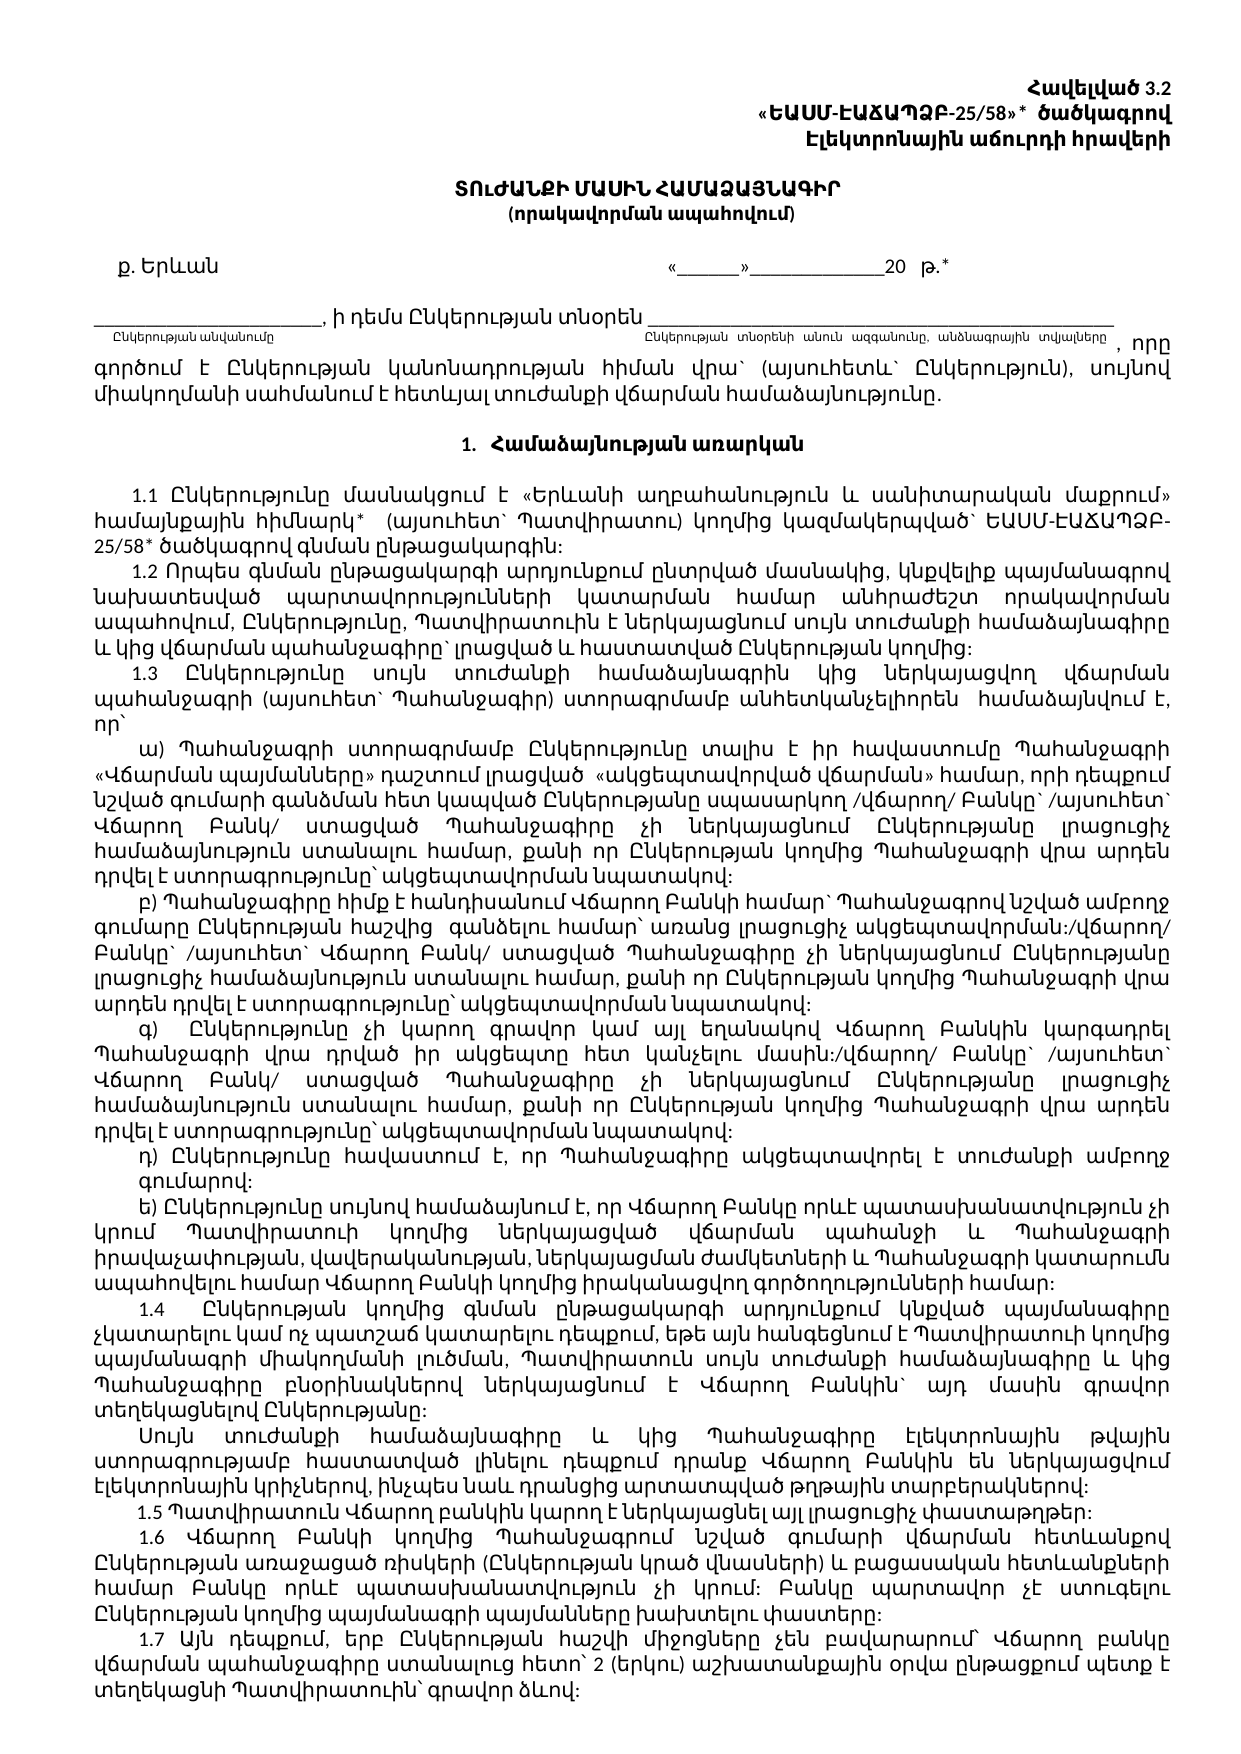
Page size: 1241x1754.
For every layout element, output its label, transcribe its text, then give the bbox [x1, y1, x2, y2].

text Հավելված 3.2 [94, 75, 1171, 100]
text 1.2 Որպես գնման ընթացակարգի արդյունքում ընտրված մասնակից, կնքվելիք պայմանագրով նախատեսված պարտավորությունների կատարման համար անհրաժեշտ որակավորման ապահովում, Ընկերությունը, Պատվիրատուին է ներկայացնում սույն տուժանքի համաձայնագիրը և կից վճարման պահանջագիրը` լրացված և հաստատված Ընկերության կողմից: [94, 559, 1171, 660]
text դ) Ընկերությունը հավաստում է, որ Պահանջագիրը ակցեպտավորել է տուժանքի ամբողջ գումարով: [138, 1143, 1171, 1194]
text Սույն տուժանքի համաձայնագիրը և կից Պահանջագիրը էլեկտրոնային թվային ստորագրությամբ հաստատված լինելու դեպքում դրանք Վճարող Բանկին են ներկայացվում էլեկտրոնային կրիչներով, ինչպես նաև դրանցից արտատպված թղթային տարբերակներով: [94, 1423, 1171, 1499]
text 1.6 Վճարող Բանկի կողմից Պահանջագրում նշված գումարի վճարման հետևանքով Ընկերության առաջացած ռիսկերի (Ընկերության կրած վնասների) և բացասական հետևանքների համար Բանկը որևէ պատասխանատվություն չի կրում: Բանկը պարտավոր չէ ստուգելու Ընկերության կողմից պայմանագրի պայմանները խախտելու փաստերը: [94, 1524, 1171, 1626]
text ք. Երևան «______»_____________20 թ.* [94, 254, 1171, 279]
text ե) Ընկերությունը սույնով համաձայնում է, որ Վճարող Բանկը որևէ պատասխանատվություն չի կրում Պատվիրատուի կողմից ներկայացված վճարման պահանջի և Պահանջագրի իրավաչափության, վավերականության, ներկայացման ժամկետների և Պահանջագրի կատարումն ապահովելու համար Վճարող Բանկի կողմից իրականացվող գործողությունների համար: [94, 1194, 1171, 1296]
text 1.5 Պատվիրատուն Վճարող բանկին կարող է ներկայացնել այլ լրացուցիչ փաստաթղթեր: [94, 1499, 1171, 1524]
text 1.4 Ընկերության կողմից գնման ընթացակարգի արդյունքում կնքված պայմանագիրը չկատարելու կամ ոչ պատշաճ կատարելու դեպքում, եթե այն հանգեցնում է Պատվիրատուի կողմից պայմանագրի միակողմանի լուծման, Պատվիրատուն սույն տուժանքի համաձայնագիրը և կից Պահանջագիրը բնօրինակներով ներկայացնում է Վճարող Բանկին` այդ մասին գրավոր տեղեկացնելով Ընկերությանը: [94, 1296, 1171, 1423]
text 1.3 Ընկերությունը սույն տուժանքի համաձայնագրին կից ներկայացվող վճարման պահանջագրի (այսուհետ` Պահանջագիր) ստորագրմամբ անհետկանչելիորեն համաձայնվում է, որ՝ [94, 660, 1171, 737]
text ՏՈւԺԱՆՔԻ ՄԱՍԻՆ ՀԱՄԱՁԱՅՆԱԳԻՐ [94, 177, 1171, 202]
text 1.7 Այն դեպքում, երբ Ընկերության հաշվի միջոցները չեն բավարարում՝ Վճարող բանկը վճարման պահանջագիրը ստանալուց հետո՝ 2 (երկու) աշխատանքային օրվա ընթացքում պետք է տեղեկացնի Պատվիրատուին՝ գրավոր ձևով: [94, 1626, 1171, 1702]
text ա) Պահանջագրի ստորագրմամբ Ընկերությունը տալիս է իր հավաստումը Պահանջագրի «Վճարման պայմանները» դաշտում լրացված «ակցեպտավորված վճարման» համար, որի դեպքում նշված գումարի գանձման հետ կապված Ընկերությանը սպասարկող /վճարող/ Բանկը` /այսուհետ` Վճարող Բանկ/ ստացված Պահանջագիրը չի ներկայացնում Ընկերությանը լրացուցիչ համաձայնություն ստանալու համար, քանի որ Ընկերության կողմից Պահանջագրի վրա արդեն դրվել է ստորագրությունը՝ ակցեպտավորման նպատակով: [94, 737, 1171, 889]
text բ) Պահանջագիրը հիմք է հանդիսանում Վճարող Բանկի համար` Պահանջագրով նշված ամբողջ գումարը Ընկերության հաշվից գանձելու համար՝ առանց լրացուցիչ ակցեպտավորման:/վճարող/ Բանկը` /այսուհետ` Վճարող Բանկ/ ստացված Պահանջագիրը չի ներկայացնում Ընկերությանը լրացուցիչ համաձայնություն ստանալու համար, քանի որ Ընկերության կողմից Պահանջագրի վրա արդեն դրվել է ստորագրությունը՝ ակցեպտավորման նպատակով: [94, 889, 1171, 1016]
text 1.1 Ընկերությունը մասնակցում է «Երևանի աղբահանություն և սանիտարական մաքրում» համայնքային հիմնարկ* (այսուհետ` Պատվիրատու) կողմից կազմակերպված` ԵԱՍՄ-ԷԱՃԱՊՁԲ-25/58* ծածկագրով գնման ընթացակարգին: [94, 482, 1171, 559]
text ______________________, ի դեմս Ընկերության տնօրեն _____________________________________________ [94, 304, 1171, 330]
text գ) Ընկերությունը չի կարող գրավոր կամ այլ եղանակով Վճարող Բանկին կարգադրել Պահանջագրի վրա դրված իր ակցեպտը հետ կանչելու մասին:/վճարող/ Բանկը` /այսուհետ` Վճարող Բանկ/ ստացված Պահանջագիրը չի ներկայացնում Ընկերությանը լրացուցիչ համաձայնություն ստանալու համար, քանի որ Ընկերության կողմից Պահանջագրի վրա արդեն դրվել է ստորագրությունը՝ ակցեպտավորման նպատակով: [94, 1016, 1171, 1143]
text 1. Համաձայնության առարկան [94, 432, 1171, 457]
text «ԵԱՍՄ-ԷԱՃԱՊՁԲ-25/58»* ծածկագրով [94, 100, 1171, 126]
text (որակավորման ապահովում) [94, 202, 1171, 225]
text Ընկերության անվանումը Ընկերության տնօրենի անուն ազգանունը, անձնագրային տվյալները , որը գործում է Ընկերության կանոնադրության հիման վրա` (այսուհետև` Ընկերություն), սույնով միակողմանի սահմանում է հետևյալ տուժանքի վճարման համաձայնությունը. [94, 330, 1171, 406]
text Էլեկտրոնային աճուրդի հրավերի [94, 126, 1171, 151]
